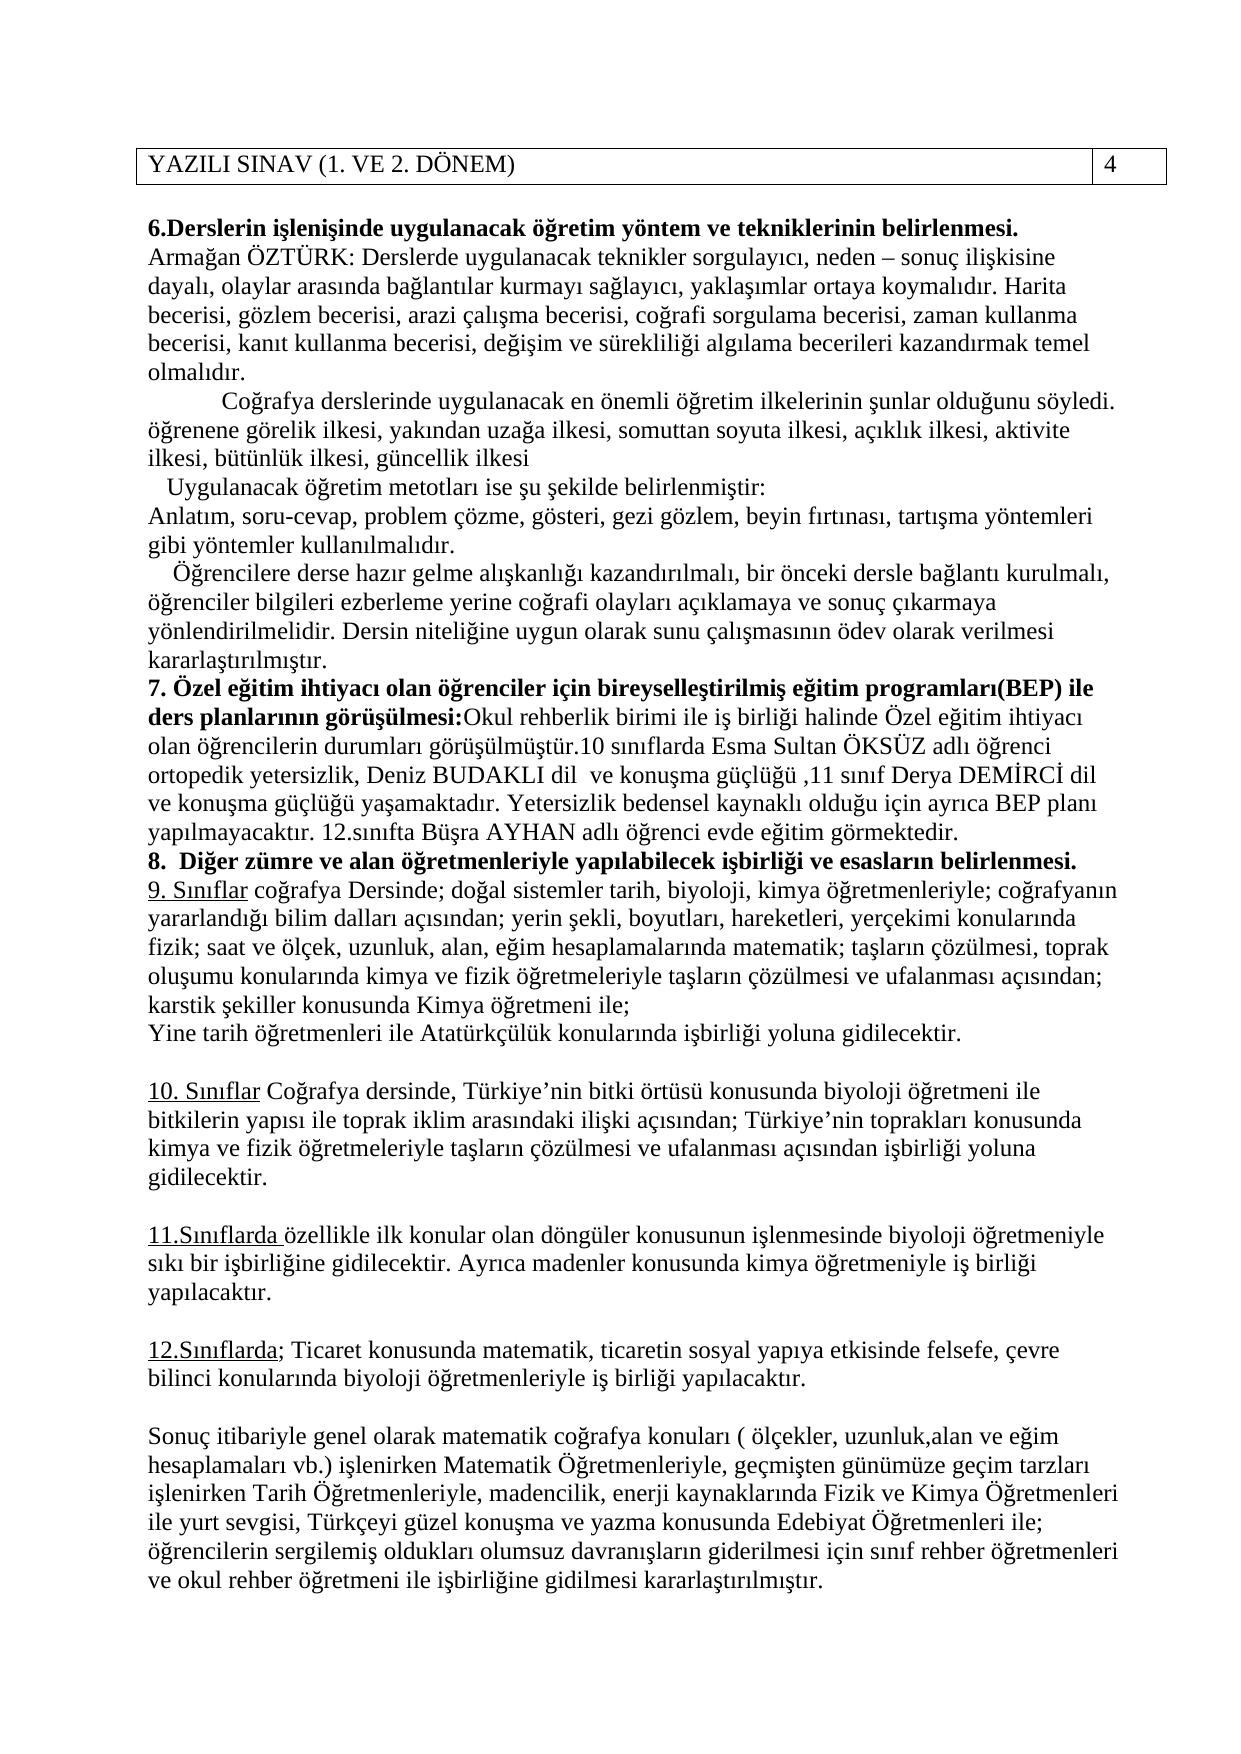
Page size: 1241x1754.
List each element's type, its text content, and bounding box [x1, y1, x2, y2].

text Armağan ÖZTÜRK: Derslerde uygulanacak teknikler sorgulayıcı, neden – sonuç ilişkisine dayalı, olaylar arasında bağlantılar kurmayı sağlayıcı, yaklaşımlar ortaya koymalıdır. Harita becerisi, gözlem becerisi, arazi çalışma becerisi, coğrafi sorgulama becerisi, zaman kullanma becerisi, kanıt kullanma becerisi, değişim ve sürekliliği algılama becerileri kazandırmak temel olmalıdır. [148, 242, 1122, 386]
text 7. Özel eğitim ihtiyacı olan öğrenciler için bireyselleştirilmiş eğitim programları(BEP) ile ders planlarının görüşülmesi:Okul rehberlik birimi ile iş birliği halinde Özel eğitim ihtiyacı olan öğrencilerin durumları görüşülmüştür.10 sınıflarda Esma Sultan ÖKSÜZ adlı öğrenci ortopedik yetersizlik, Deniz BUDAKLI dil ve konuşma güçlüğü ,11 sınıf Derya DEMİRCİ dil ve konuşma güçlüğü yaşamaktadır. Yetersizlik bedensel kaynaklı olduğu için ayrıca BEP planı yapılmayacaktır. 12.sınıfta Büşra AYHAN adlı öğrenci evde eğitim görmektedir. [148, 673, 1122, 846]
text 11.Sınıflarda özellikle ilk konular olan döngüler konusunun işlenmesinde biyoloji öğretmeniyle sıkı bir işbirliğine gidilecektir. Ayrıca madenler konusunda kimya öğretmeniyle iş birliği yapılacaktır. [148, 1220, 1122, 1306]
text Öğrencilere derse hazır gelme alışkanlığı kazandırılmalı, bir önceki dersle bağlantı kurulmalı, öğrenciler bilgileri ezberleme yerine coğrafi olayları açıklamaya ve sonuç çıkarmaya yönlendirilmelidir. Dersin niteliğine uygun olarak sunu çalışmasının ödev olarak verilmesi kararlaştırılmıştır. [148, 558, 1122, 673]
text 8. Diğer zümre ve alan öğretmenleriyle yapılabilecek işbirliği ve esasların belirlenmesi. [148, 846, 1122, 875]
table_cell 4 [1093, 149, 1166, 184]
text Sonuç itibariyle genel olarak matematik coğrafya konuları ( ölçekler, uzunluk,alan ve eğim hesaplamaları vb.) işlenirken Matematik Öğretmenleriyle, geçmişten günümüze geçim tarzları işlenirken Tarih Öğretmenleriyle, madencilik, enerji kaynaklarında Fizik ve Kimya Öğretmenleri ile yurt sevgisi, Türkçeyi güzel konuşma ve yazma konusunda Edebiyat Öğretmenleri ile; öğrencilerin sergilemiş oldukları olumsuz davranışların giderilmesi için sınıf rehber öğretmenleri ve okul rehber öğretmeni ile işbirliğine gidilmesi kararlaştırılmıştır. [148, 1421, 1122, 1593]
text Coğrafya derslerinde uygulanacak en önemli öğretim ilkelerinin şunlar olduğunu söyledi. öğrenene görelik ilkesi, yakından uzağa ilkesi, somuttan soyuta ilkesi, açıklık ilkesi, aktivite ilkesi, bütünlük ilkesi, güncellik ilkesi [148, 386, 1122, 472]
text 10. Sınıflar Coğrafya dersinde, Türkiye’nin bitki örtüsü konusunda biyoloji öğretmeni ile bitkilerin yapısı ile toprak iklim arasındaki ilişki açısından; Türkiye’nin toprakları konusunda kimya ve fizik öğretmeleriyle taşların çözülmesi ve ufalanması açısından işbirliği yoluna gidilecektir. [148, 1076, 1122, 1191]
text 9. Sınıflar coğrafya Dersinde; doğal sistemler tarih, biyoloji, kimya öğretmenleriyle; coğrafyanın yararlandığı bilim dalları açısından; yerin şekli, boyutları, hareketleri, yerçekimi konularında fizik; saat ve ölçek, uzunluk, alan, eğim hesaplamalarında matematik; taşların çözülmesi, toprak oluşumu konularında kimya ve fizik öğretmeleriyle taşların çözülmesi ve ufalanması açısından; karstik şekiller konusunda Kimya öğretmeni ile; [148, 875, 1122, 1018]
text 12.Sınıflarda; Ticaret konusunda matematik, ticaretin sosyal yapıya etkisinde felsefe, çevre bilinci konularında biyoloji öğretmenleriyle iş birliği yapılacaktır. [148, 1335, 1122, 1392]
text Uygulanacak öğretim metotları ise şu şekilde belirlenmiştir: [148, 472, 1122, 501]
text Anlatım, soru-cevap, problem çözme, gösteri, gezi gözlem, beyin fırtınası, tartışma yöntemleri gibi yöntemler kullanılmalıdır. [148, 501, 1122, 558]
table_cell YAZILI SINAV (1. VE 2. DÖNEM) [137, 149, 1092, 184]
text 6.Derslerin işlenişinde uygulanacak öğretim yöntem ve tekniklerinin belirlenmesi. [148, 213, 1122, 242]
text Yine tarih öğretmenleri ile Atatürkçülük konularında işbirliği yoluna gidilecektir. [148, 1018, 1122, 1047]
